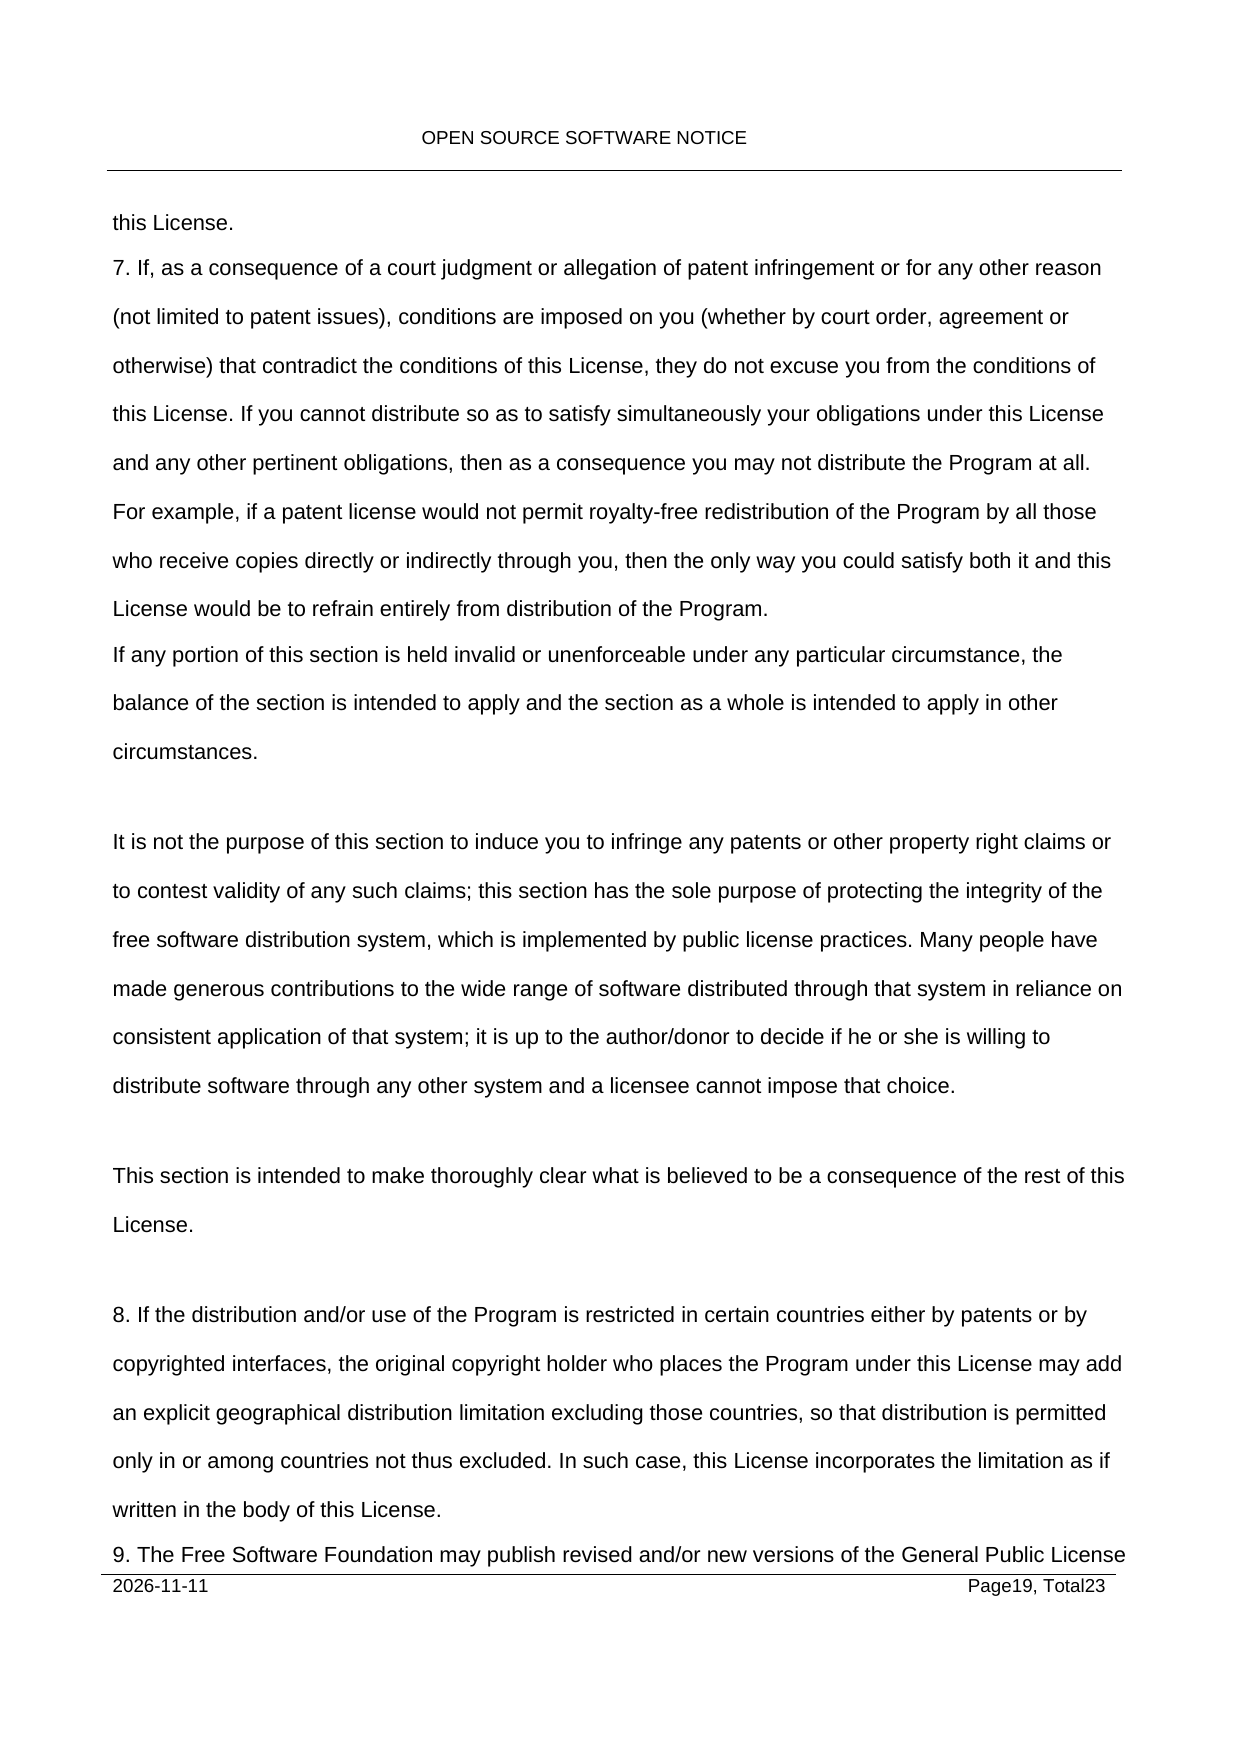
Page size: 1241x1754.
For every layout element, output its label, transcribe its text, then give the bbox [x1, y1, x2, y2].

text If any portion of this section is held invalid or unenforceable under any particular circumstance, the balance of the section is intended to apply and the section as a whole is intended to apply in other circumstances. [112, 638, 1128, 768]
text This section is intended to make thoroughly clear what is believed to be a consequence of the rest of this License. [112, 1159, 1128, 1241]
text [112, 1538, 1128, 1571]
text 7. If, as a consequence of a court judgment or allegation of patent infringement or for any other reason (not limited to patent issues), conditions are imposed on you (whether by court order, agreement or otherwise) that contradict the conditions of this License, they do not excuse you from the conditions of this License. If you cannot distribute so as to satisfy simultaneously your obligations under this License and any other pertinent obligations, then as a consequence you may not distribute the Program at all. For example, if a patent license would not permit royalty-free redistribution of the Program by all those who receive copies directly or indirectly through you, then the only way you could satisfy both it and this License would be to refrain entirely from distribution of the Program. [112, 251, 1128, 625]
text 8. If the distribution and/or use of the Program is restricted in certain countries either by patents or by copyrighted interfaces, the original copyright holder who places the Program under this License may add an explicit geographical distribution limitation excluding those countries, so that distribution is permitted only in or among countries not thus excluded. In such case, this License incorporates the limitation as if written in the body of this License. [112, 1298, 1128, 1526]
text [112, 206, 1128, 239]
text It is not the purpose of this section to induce you to infringe any patents or other property right claims or to contest validity of any such claims; this section has the sole purpose of protecting the integrity of the free software distribution system, which is implemented by public license practices. Many people have made generous contributions to the wide range of software distributed through that system in reliance on consistent application of that system; it is up to the author/donor to decide if he or she is willing to distribute software through any other system and a licensee cannot impose that choice. [112, 826, 1128, 1102]
